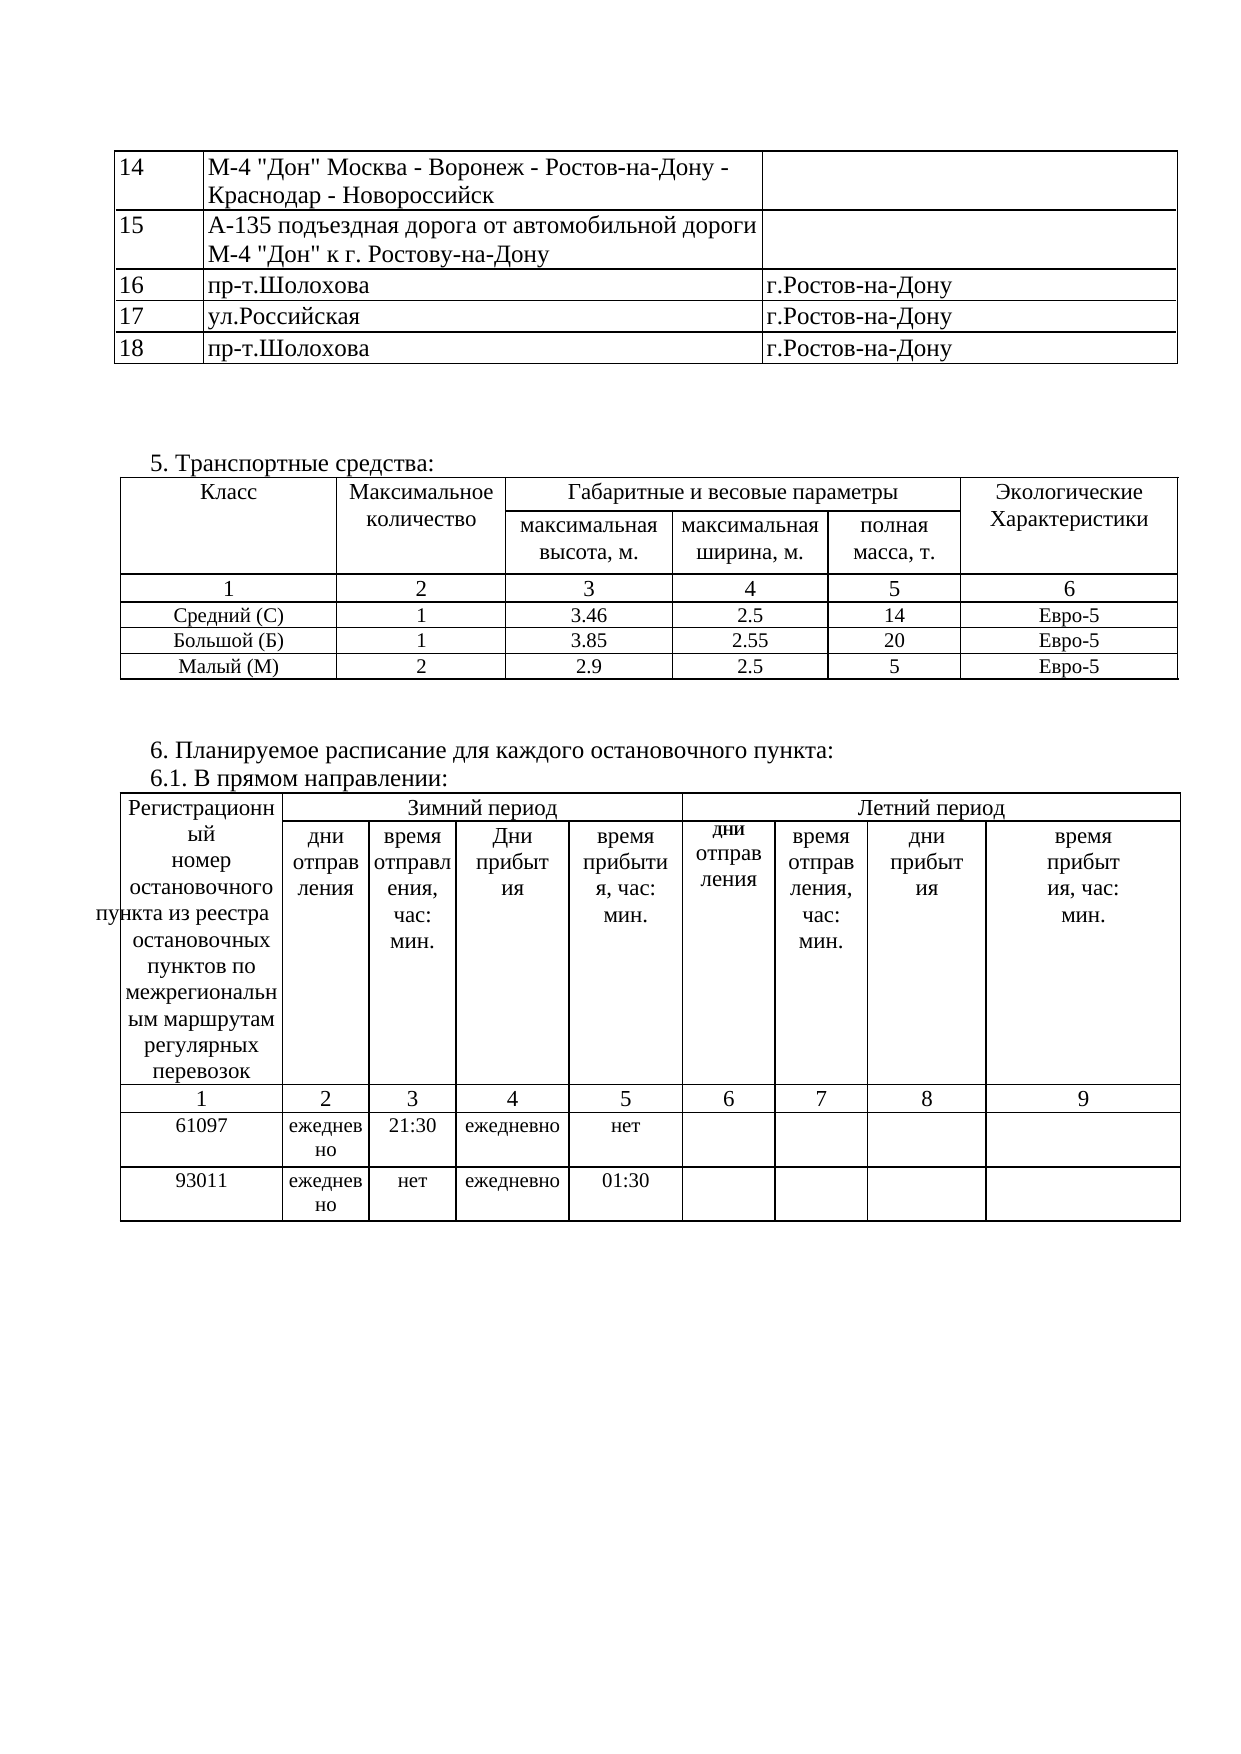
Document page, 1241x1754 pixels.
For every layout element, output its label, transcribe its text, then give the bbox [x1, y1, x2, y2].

table_cell максимальная ширина, м. [673, 512, 827, 573]
table_cell 1 [121, 1085, 282, 1112]
table_cell ежедневно [457, 1113, 568, 1166]
table_cell 1 [337, 628, 505, 652]
table_cell 2.5 [673, 603, 827, 627]
table_cell ДНИ отправ ления [683, 822, 774, 1084]
table_cell 2 [283, 1085, 368, 1112]
table_cell [763, 209, 1177, 268]
table_cell [776, 1168, 867, 1220]
table_cell дни прибыт ия [868, 822, 985, 1084]
table_cell [987, 1113, 1180, 1166]
table_cell 6 [961, 575, 1177, 601]
table_cell ул.Российская [204, 301, 762, 331]
table_cell 3 [506, 575, 672, 601]
table_cell 4 [673, 575, 827, 601]
table_cell 61097 [121, 1113, 282, 1166]
table_cell пр-т.Шолохова [204, 333, 762, 362]
table_cell 15 [115, 210, 203, 268]
table_cell пр-т.Шолохова [204, 270, 762, 299]
table_header Зимний период [283, 794, 682, 820]
table_cell г.Ростов-на-Дону [763, 300, 1177, 331]
table_cell Средний (С) [121, 603, 336, 627]
table_cell 2.5 [673, 654, 827, 678]
table_cell [776, 1113, 867, 1166]
table_cell 3 [370, 1085, 455, 1112]
table_cell нет [570, 1113, 682, 1166]
table_cell г.Ростов-на-Дону [763, 268, 1177, 299]
table_cell г.Ростов-на-Дону [763, 331, 1177, 362]
table_cell 3.85 [506, 628, 672, 652]
table_cell Евро-5 [961, 628, 1177, 652]
table_cell 8 [868, 1085, 985, 1112]
table_cell [683, 1168, 774, 1220]
table_cell 16 [115, 269, 203, 299]
table_header Максимальное количество [337, 478, 505, 573]
table_cell 5 [829, 654, 960, 678]
table_cell Евро-5 [961, 654, 1177, 678]
table_cell ежедневно [283, 1113, 368, 1166]
table_cell 93011 [121, 1168, 282, 1220]
table_cell 6 [683, 1085, 774, 1112]
text 6.1. В прямом направлении: [150, 763, 1090, 792]
table_cell А-135 подъездная дорога от автомобильной дороги М-4 "Дон" к г. Ростову-на-Дону [204, 211, 762, 268]
table_cell 18 [115, 332, 203, 362]
table_cell 9 [987, 1085, 1180, 1112]
table_cell полная масса, т. [829, 512, 960, 573]
table_cell 1 [337, 603, 505, 627]
table_cell 14 [115, 152, 203, 209]
table_cell 2 [337, 575, 505, 601]
table_cell 5 [570, 1085, 682, 1112]
table_cell 3.46 [506, 603, 672, 627]
table_cell время прибыти я, час: мин. [570, 822, 682, 1084]
table_header Класс [121, 478, 336, 573]
table_cell время прибыт ия, час: мин. [987, 822, 1180, 1084]
table_cell 01:30 [570, 1168, 682, 1220]
table_cell 14 [829, 603, 960, 627]
table_cell [868, 1113, 985, 1166]
table_cell максимальная высота, м. [506, 512, 672, 573]
table_cell 2.55 [673, 628, 827, 652]
table_cell [987, 1168, 1180, 1220]
table_cell Евро-5 [961, 603, 1177, 627]
table_cell 2 [337, 654, 505, 678]
table_cell [683, 1113, 774, 1166]
table_cell [868, 1168, 985, 1220]
text 6. Планируемое расписание для каждого остановочного пункта: [150, 735, 1090, 763]
table_cell Дни прибыт ия [457, 822, 568, 1084]
table_cell [763, 152, 1177, 209]
table_cell ежедневно [283, 1168, 368, 1220]
table_cell 7 [776, 1085, 867, 1112]
table_cell ежедневно [457, 1168, 568, 1220]
table_cell время отправл ения, час: мин. [370, 822, 455, 1084]
table_cell 1 [121, 575, 336, 601]
table_header Габаритные и весовые параметры [506, 478, 960, 510]
table_header Летний период [683, 794, 1180, 820]
table_cell время отправ ления, час: мин. [776, 822, 867, 1084]
table_header Регистрационный номер остановочного пункта из реестра остановочных пунктов по межрегиональным маршрутам регулярных перевозок [121, 794, 282, 1084]
table_cell М-4 "Дон" Москва - Воронеж - Ростов-на-Дону - Краснодар - Новороссийск [204, 152, 762, 209]
table_cell 2.9 [506, 654, 672, 678]
table_cell 5 [829, 575, 960, 601]
table_cell нет [370, 1168, 455, 1220]
table_cell 20 [829, 628, 960, 652]
table_header Экологические Характеристики [961, 478, 1177, 573]
table_cell 17 [115, 301, 203, 331]
table_cell Малый (М) [121, 654, 336, 678]
table_cell Большой (Б) [121, 628, 336, 652]
table_cell дни отправ ления [283, 822, 368, 1084]
table_cell 21:30 [370, 1113, 455, 1166]
table_cell 4 [457, 1085, 568, 1112]
text 5. Транспортные средства: [150, 448, 1090, 477]
